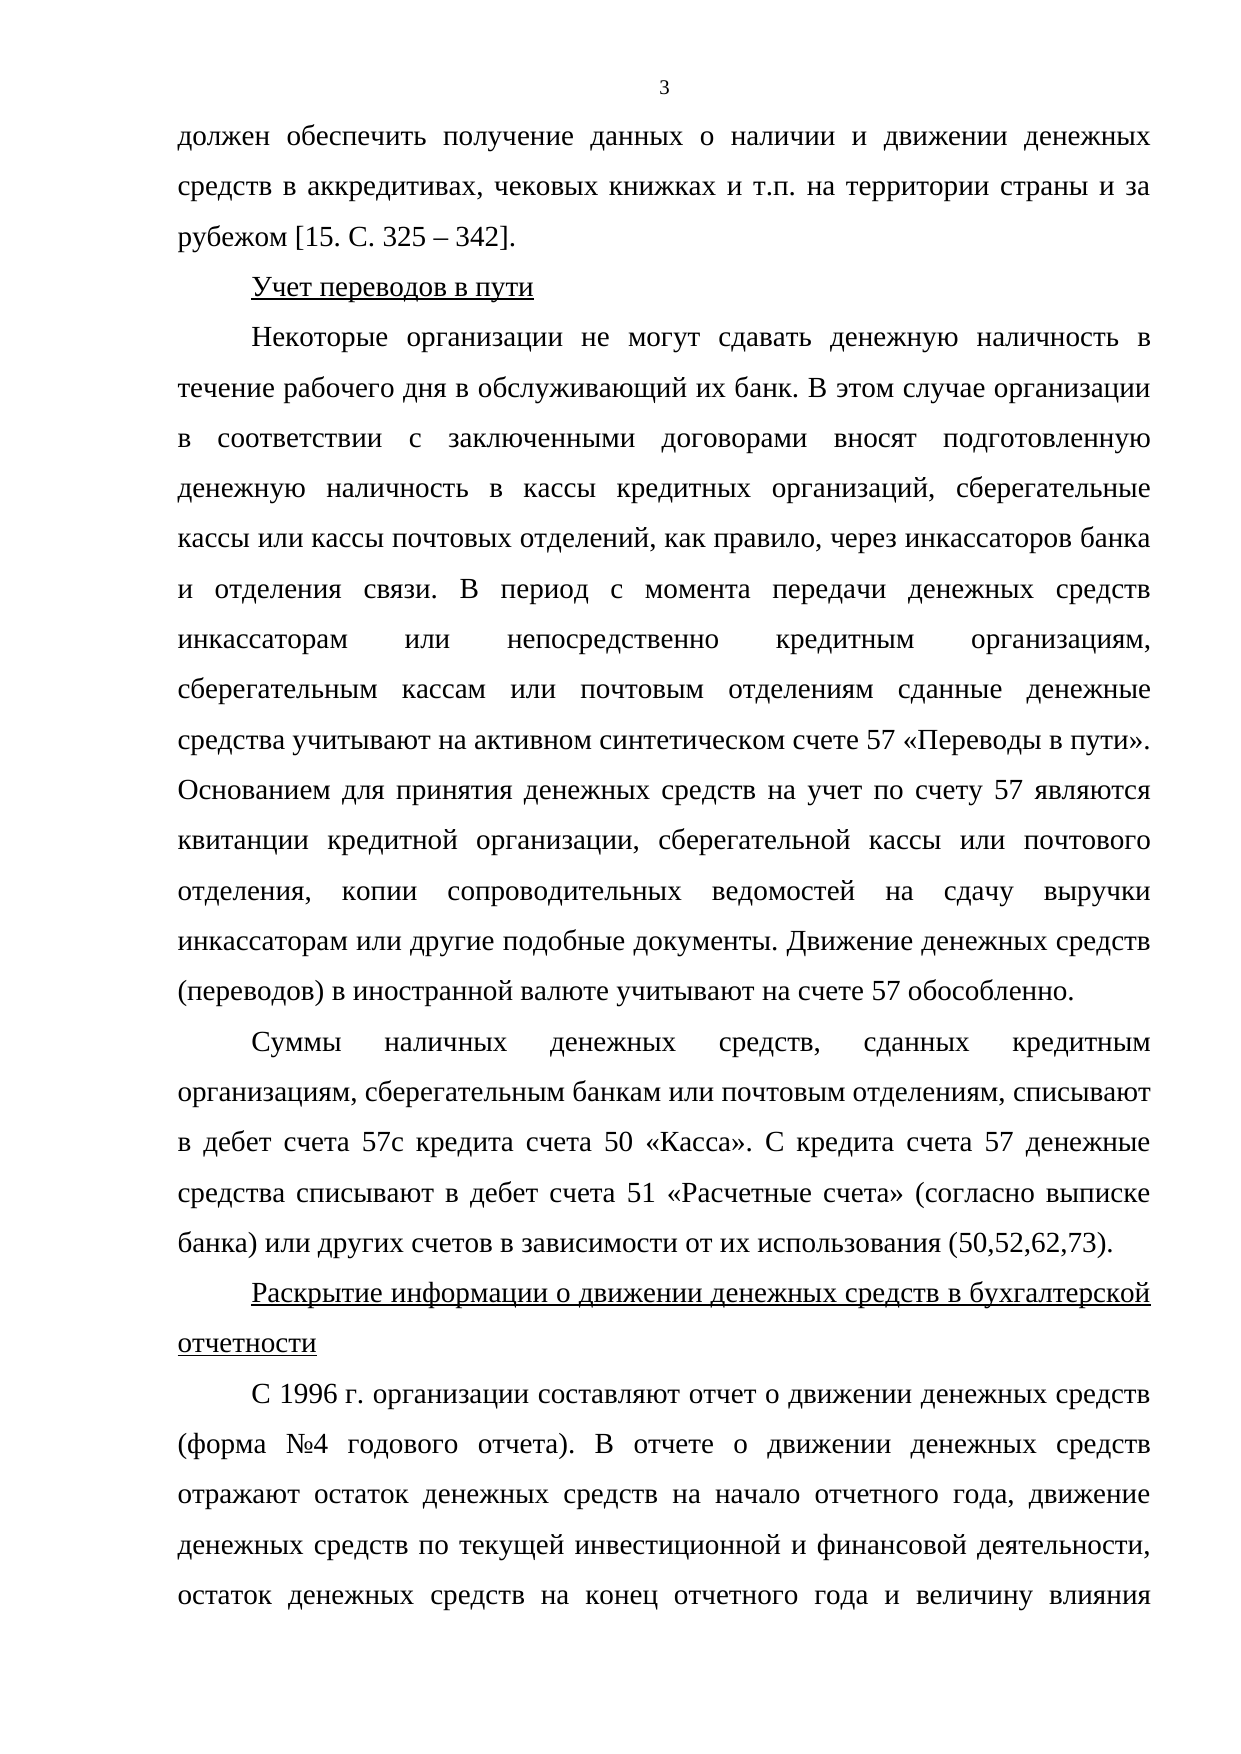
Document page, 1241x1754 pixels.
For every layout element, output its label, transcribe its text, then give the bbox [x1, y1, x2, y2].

text Учет переводов в пути [177, 269, 1152, 303]
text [177, 1376, 1152, 1611]
text Некоторые организации не могут сдавать денежную наличность в течение рабочего дня в обслуживающий их банк. В этом случае организации в соответствии с заключенными договорами вносят подготовленную денежную наличность в кассы кредитных организаций, сберегательные кассы или кассы почтовых отделений, как правило, через инкассаторов банка и отделения связи. В период с момента передачи денежных средств инкассаторам или непосредственно кредитным организациям, сберегательным кассам или почтовым отделениям сданные денежные средства учитывают на активном синтетическом счете 57 «Переводы в пути». Основанием для принятия денежных средств на учет по счету 57 являются квитанции кредитной организации, сберегательной кассы или почтового отделения, копии сопроводительных ведомостей на сдачу выручки инкассаторам или другие подобные документы. Движение денежных средств (переводов) в иностранной валюте учитывают на счете 57 обособленно. [177, 319, 1152, 1007]
text Раскрытие информации о движении денежных средств в бухгалтерской отчетности [177, 1275, 1152, 1359]
text Суммы наличных денежных средств, сданных кредитным организациям, сберегательным банкам или почтовым отделениям, списывают в дебет счета 57с кредита счета 50 «Касса». С кредита счета 57 денежные средства списывают в дебет счета 51 «Расчетные счета» (согласно выписке банка) или других счетов в зависимости от их использования (50,52,62,73). [177, 1024, 1152, 1258]
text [177, 118, 1152, 252]
